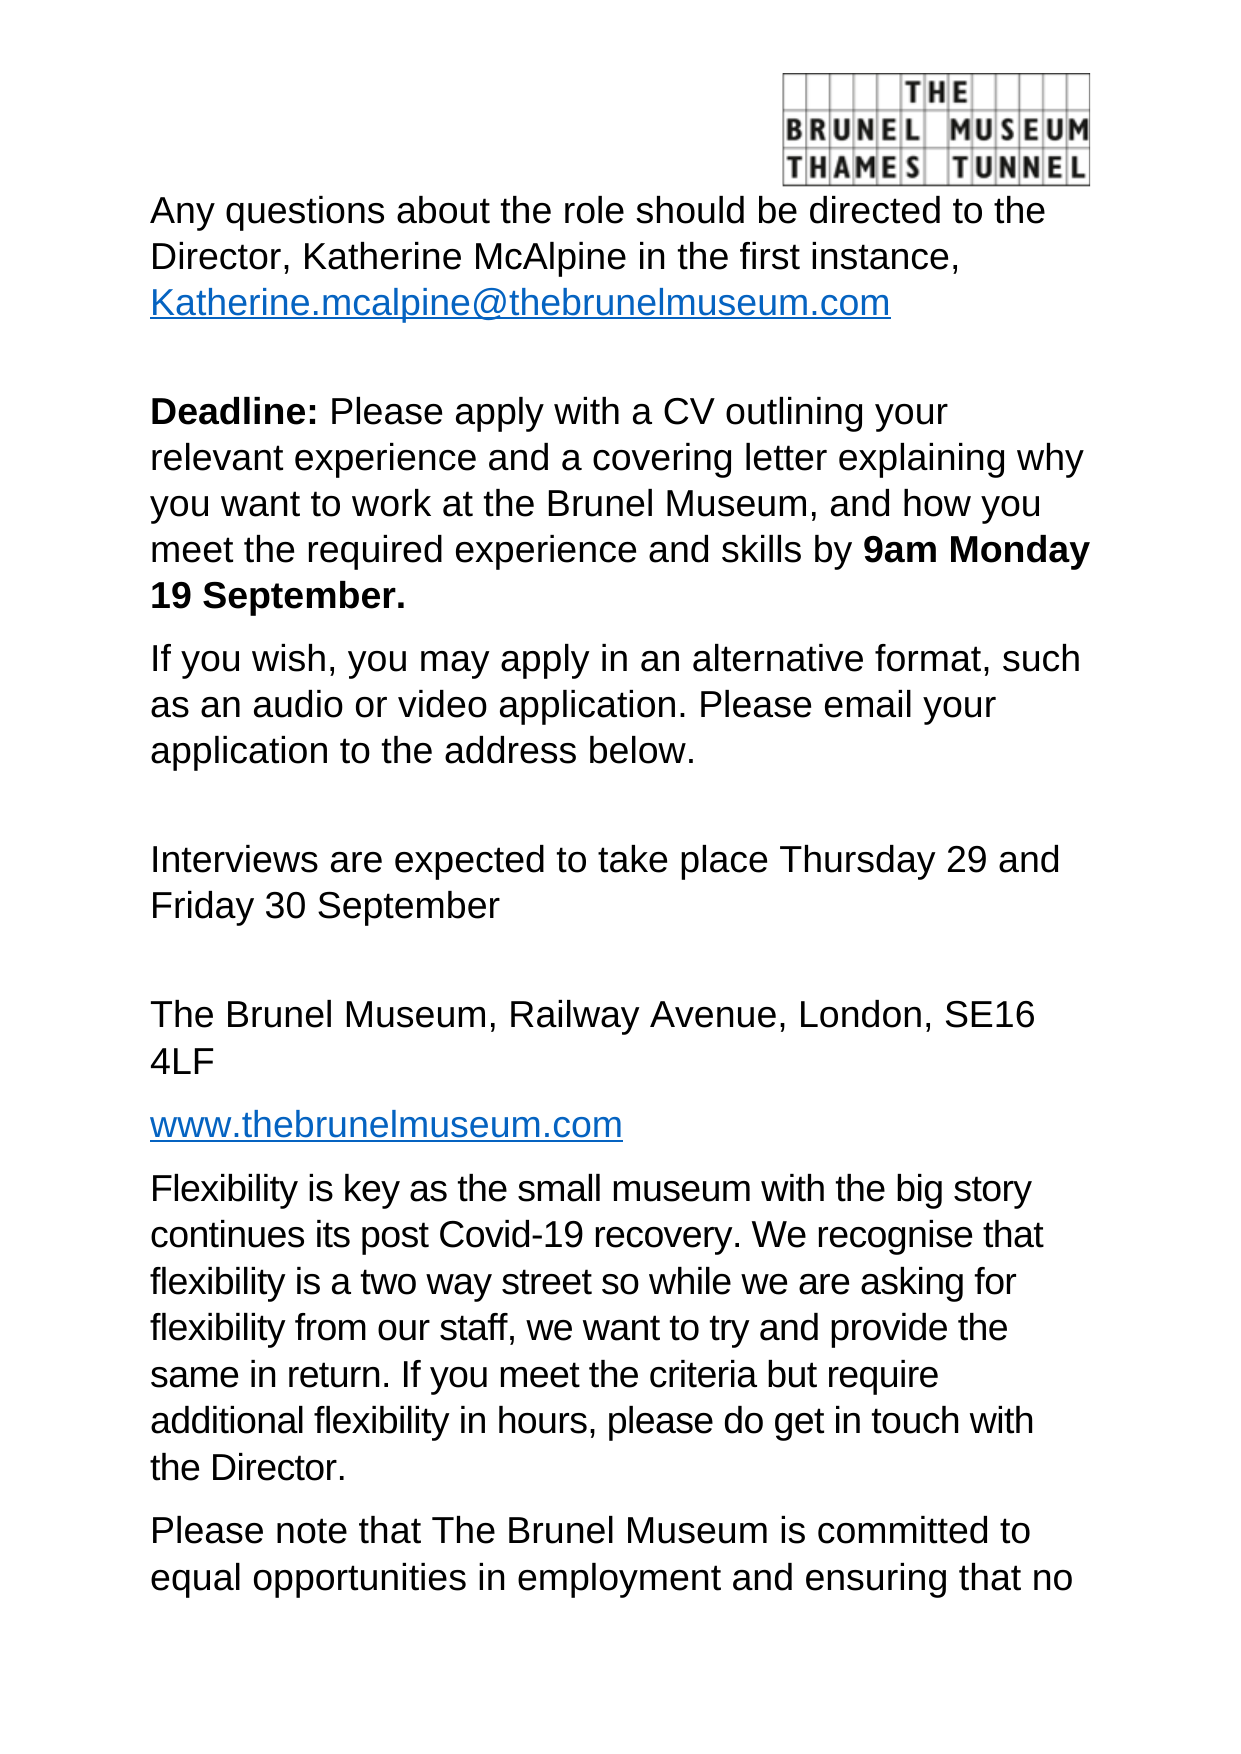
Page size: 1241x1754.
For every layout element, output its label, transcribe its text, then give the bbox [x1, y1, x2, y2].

text The Brunel Museum, Railway Avenue, London, SE16 4LF [150, 993, 1090, 1082]
text Interviews are expected to take place Thursday 29 and Friday 30 September [150, 837, 1090, 927]
text If you wish, you may apply in an alternative format, such as an audio or video application. Please email your application to the address below. [150, 636, 1090, 771]
text www.thebrunelmuseum.com [150, 1102, 1090, 1146]
text Any questions about the role should be directed to the Director, Katherine McAlpine in the first instance, Katherine.mcalpine@thebrunelmuseum.com [150, 188, 1090, 323]
picture [782, 73, 1091, 188]
text Deadline: Please apply with a CV outlining your relevant experience and a covering letter explaining why you want to work at the Brunel Museum, and how you meet the required experience and skills by 9am Monday 19 September. [150, 389, 1090, 616]
text Flexibility is key as the small museum with the big story continues its post Covid-19 recovery. We recognise that flexibility is a two way street so while we are asking for flexibility from our staff, we want to try and provide the same in return. If you meet the criteria but require additional flexibility in hours, please do get in touch with the Director. [150, 1166, 1090, 1488]
